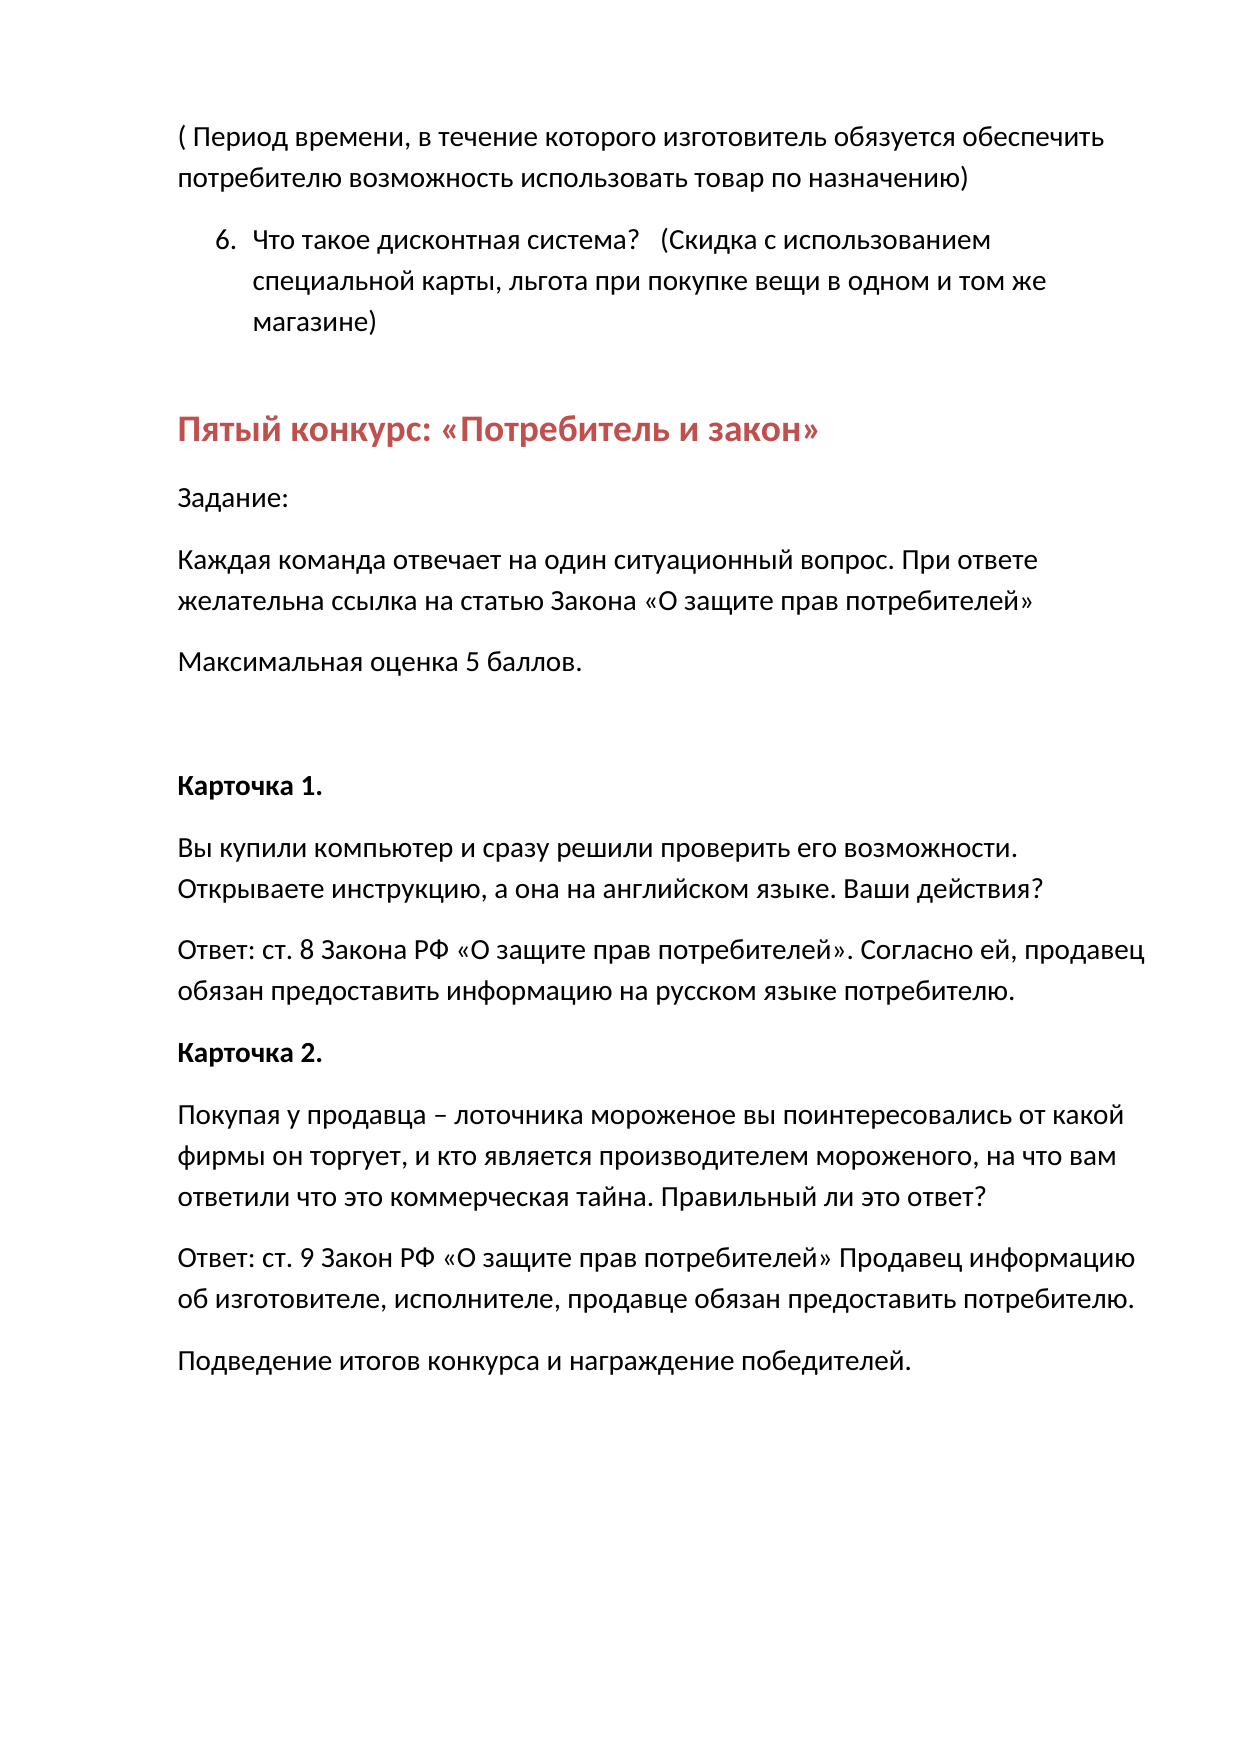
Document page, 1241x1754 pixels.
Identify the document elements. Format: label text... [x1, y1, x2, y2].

list Что такое дисконтная система? (Скидка с использованием специальной карты, льгота при покупке вещи в одном и том же магазине) [215, 221, 1152, 338]
text Пятый конкурс: «Потребитель и закон» [177, 405, 1152, 451]
text Карточка 1. [177, 767, 1152, 803]
text Карточка 2. [177, 1034, 1152, 1070]
text Подведение итогов конкурса и награждение победителей. [177, 1342, 1152, 1378]
text Максимальная оценка 5 баллов. [177, 643, 1152, 679]
text Ответ: ст. 9 Закон РФ «О защите прав потребителей» Продавец информацию об изготовителе, исполнителе, продавце обязан предоставить потребителю. [177, 1239, 1152, 1316]
text Ответ: ст. 8 Закона РФ «О защите прав потребителей». Согласно ей, продавец обязан предоставить информацию на русском языке потребителю. [177, 931, 1152, 1008]
text Вы купили компьютер и сразу решили проверить его возможности. Открываете инструкцию, а она на английском языке. Ваши действия? [177, 829, 1152, 905]
text Каждая команда отвечает на один ситуационный вопрос. При ответе желательна ссылка на статью Закона «О защите прав потребителей» [177, 541, 1152, 617]
text Покупая у продавца – лоточника мороженое вы поинтересовались от какой фирмы он торгует, и кто является производителем мороженого, на что вам ответили что это коммерческая тайна. Правильный ли это ответ? [177, 1096, 1152, 1213]
text Задание: [177, 479, 1152, 514]
text ( Период времени, в течение которого изготовитель обязуется обеспечить потребителю возможность использовать товар по назначению) [177, 118, 1152, 195]
